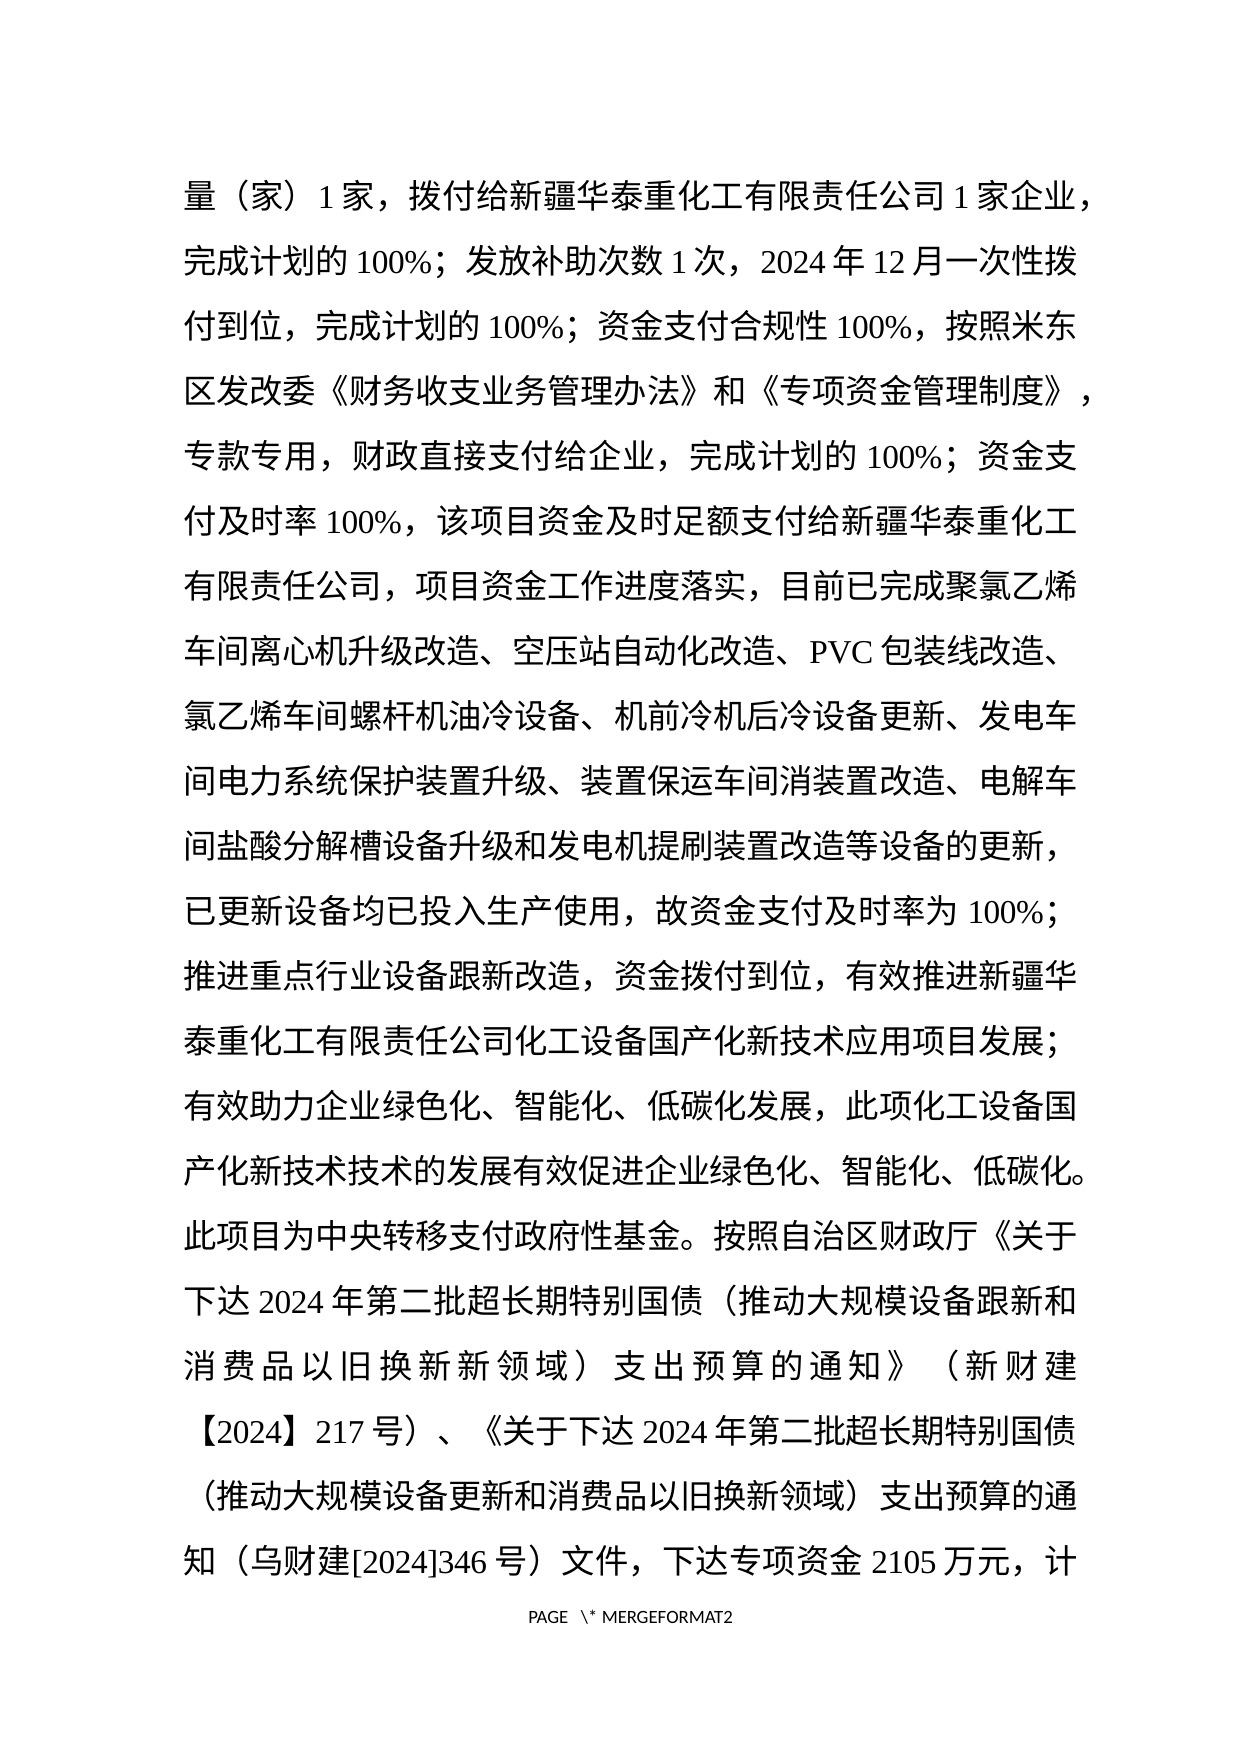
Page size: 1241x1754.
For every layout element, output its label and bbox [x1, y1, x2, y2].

text [183, 162, 1078, 1592]
